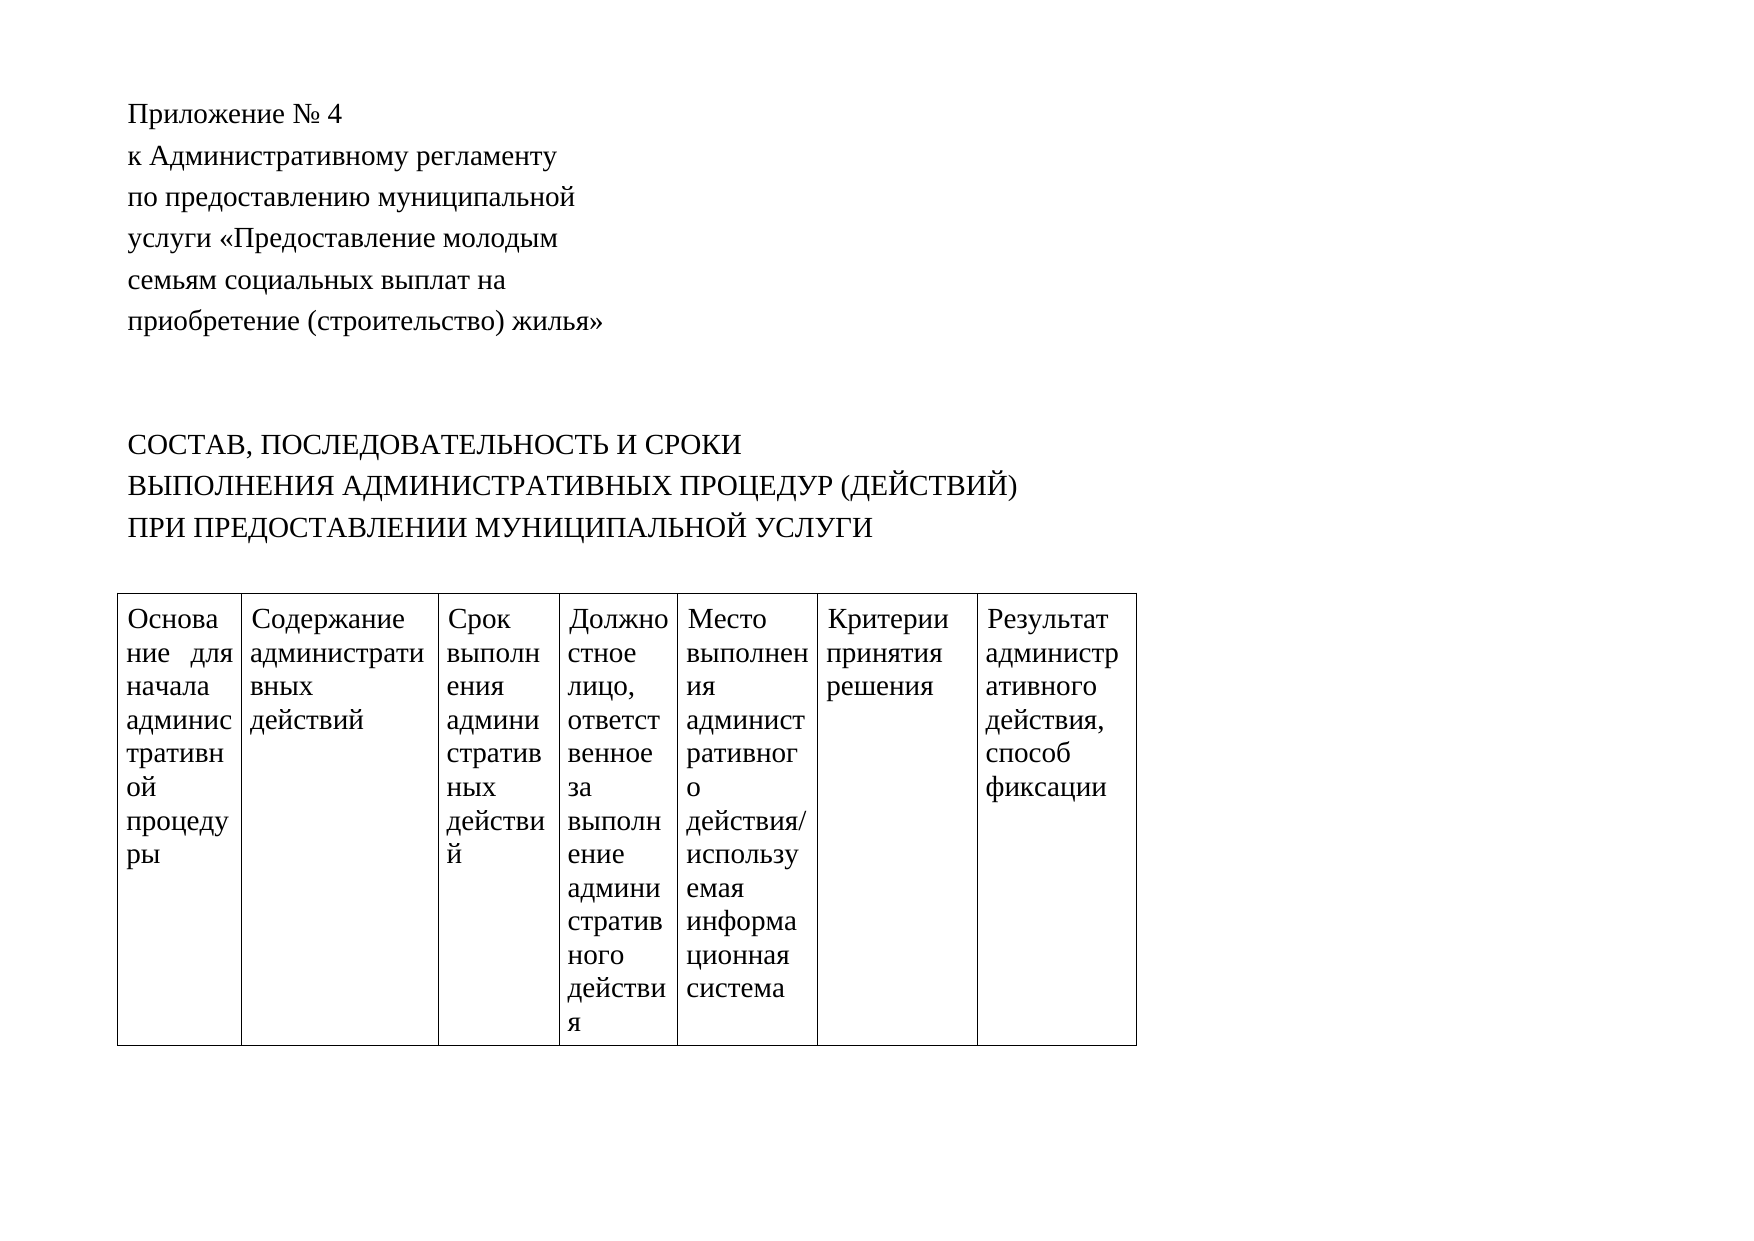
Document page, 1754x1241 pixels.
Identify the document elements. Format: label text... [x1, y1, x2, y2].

text к Административному регламенту [126, 138, 1628, 171]
text Приложение № 4 [126, 96, 1628, 130]
text по предоставлению муниципальной [126, 179, 1628, 213]
text ПРИ ПРЕДОСТАВЛЕНИИ МУНИЦИПАЛЬНОЙ УСЛУГИ [126, 510, 1628, 543]
table_header Результат административного действия, способ фиксации [978, 594, 1136, 1045]
table_header Место выполнения административного действия/используемая информационная система [678, 594, 817, 1045]
text СОСТАВ, ПОСЛЕДОВАТЕЛЬНОСТЬ И СРОКИ [126, 427, 1628, 461]
table_header Критерии принятия решения [818, 594, 977, 1045]
text семьям социальных выплат на [126, 262, 1628, 295]
table_header Срок выполнения административных действий [439, 594, 559, 1045]
table_header Содержание административных действий [242, 594, 438, 1045]
table_header Основание для начала административной процедуры [118, 594, 241, 1045]
text приобретение (строительство) жилья» [126, 303, 1628, 337]
text ВЫПОЛНЕНИЯ АДМИНИСТРАТИВНЫХ ПРОЦЕДУР (ДЕЙСТВИЙ) [126, 468, 1628, 502]
text услуги «Предоставление молодым [126, 220, 1628, 254]
table_header Должностное лицо, ответственное за выполнение административного действия [560, 594, 677, 1045]
